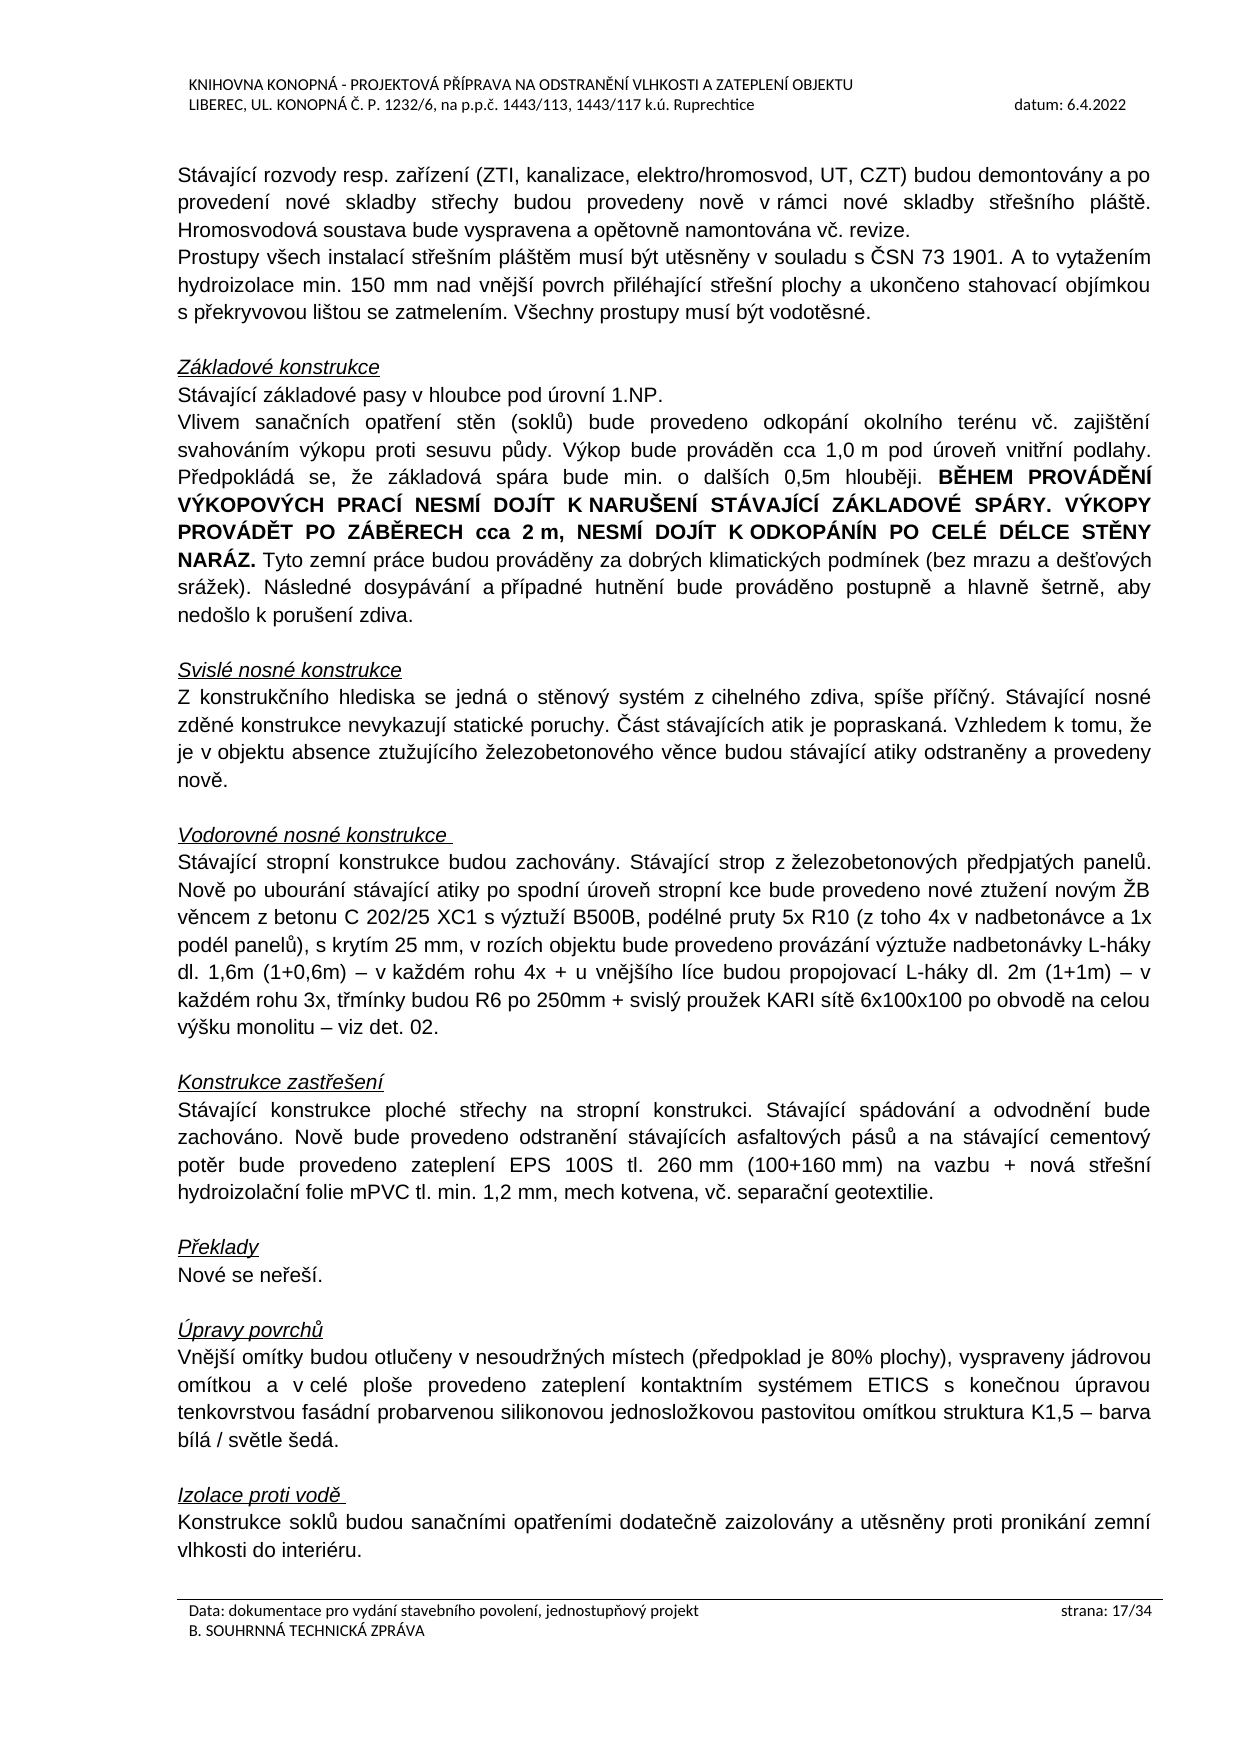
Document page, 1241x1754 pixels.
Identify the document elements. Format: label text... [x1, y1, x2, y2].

text Svislé nosné konstrukce [177, 657, 1152, 681]
text Izolace proti vodě [177, 1482, 1152, 1506]
text Stávající konstrukce ploché střechy na stropní konstrukci. Stávající spádování a odvodnění bude zachováno. Nově bude provedeno odstranění stávajících asfaltových pásů a na stávající cementový potěr bude provedeno zateplení EPS 100S tl. 260 mm (100+160 mm) na vazbu + nová střešní hydroizolační folie mPVC tl. min. 1,2 mm, mech kotvena, vč. separační geotextilie. [177, 1097, 1152, 1204]
text Stávající stropní konstrukce budou zachovány. Stávající strop z železobetonových předpjatých panelů. Nově po ubourání stávající atiky po spodní úroveň stropní kce bude provedeno nové ztužení novým ŽB věncem z betonu C 202/25 XC1 s výztuží B500B, podélné pruty 5x R10 (z toho 4x v nadbetonávce a 1x podél panelů), s krytím 25 mm, v rozích objektu bude provedeno provázání výztuže nadbetonávky L-háky dl. 1,6m (1+0,6m) – v každém rohu 4x + u vnějšího líce budou propojovací L-háky dl. 2m (1+1m) – v každém rohu 3x, třmínky budou R6 po 250mm + svislý proužek KARI sítě 6x100x100 po obvodě na celou výšku monolitu – viz det. 02. [177, 850, 1152, 1039]
text Vnější omítky budou otlučeny v nesoudržných místech (předpoklad je 80% plochy), vyspraveny jádrovou omítkou a v celé ploše provedeno zateplení kontaktním systémem ETICS s konečnou úpravou tenkovrstvou fasádní probarvenou silikonovou jednosložkovou pastovitou omítkou struktura K1,5 – barva bílá / světle šedá. [177, 1345, 1152, 1451]
text Základové konstrukce [177, 355, 1152, 379]
text Stávající základové pasy v hloubce pod úrovní 1.NP. [177, 382, 1152, 406]
text Stávající rozvody resp. zařízení (ZTI, kanalizace, elektro/hromosvod, UT, CZT) budou demontovány a po provedení nové skladby střechy budou provedeny nově v rámci nové skladby střešního pláště. Hromosvodová soustava bude vyspravena a opětovně namontována vč. revize. [177, 162, 1152, 241]
text Prostupy všech instalací střešním pláštěm musí být utěsněny v souladu s ČSN 73 1901. A to vytažením hydroizolace min. 150 mm nad vnější povrch přiléhající střešní plochy a ukončeno stahovací objímkou s překryvovou lištou se zatmelením. Všechny prostupy musí být vodotěsné. [177, 245, 1152, 324]
text Z konstrukčního hlediska se jedná o stěnový systém z cihelného zdiva, spíše příčný. Stávající nosné zděné konstrukce nevykazují statické poruchy. Část stávajících atik je popraskaná. Vzhledem k tomu, že je v objektu absence ztužujícího železobetonového věnce budou stávající atiky odstraněny a provedeny nově. [177, 685, 1152, 791]
text Vodorovné nosné konstrukce [177, 822, 1152, 846]
text Konstrukce zastřešení [177, 1070, 1152, 1094]
text Překlady [177, 1235, 1152, 1259]
text Úpravy povrchů [177, 1317, 1152, 1341]
text Nové se neřeší. [177, 1262, 1152, 1286]
text Vlivem sanačních opatření stěn (soklů) bude provedeno odkopání okolního terénu vč. zajištění svahováním výkopu proti sesuvu půdy. Výkop bude prováděn cca 1,0 m pod úroveň vnitřní podlahy. Předpokládá se, že základová spára bude min. o dalších 0,5m hlouběji. BĚHEM PROVÁDĚNÍ VÝKOPOVÝCH PRACÍ NESMÍ DOJÍT K NARUŠENÍ STÁVAJÍCÍ ZÁKLADOVÉ SPÁRY. VÝKOPY PROVÁDĚT PO ZÁBĚRECH cca 2 m, NESMÍ DOJÍT K ODKOPÁNÍN PO CELÉ DÉLCE STĚNY NARÁZ. Tyto zemní práce budou prováděny za dobrých klimatických podmínek (bez mrazu a dešťových srážek). Následné dosypávání a případné hutnění bude prováděno postupně a hlavně šetrně, aby nedošlo k porušení zdiva. [177, 410, 1152, 626]
text Konstrukce soklů budou sanačními opatřeními dodatečně zaizolovány a utěsněny proti pronikání zemní vlhkosti do interiéru. [177, 1510, 1152, 1561]
